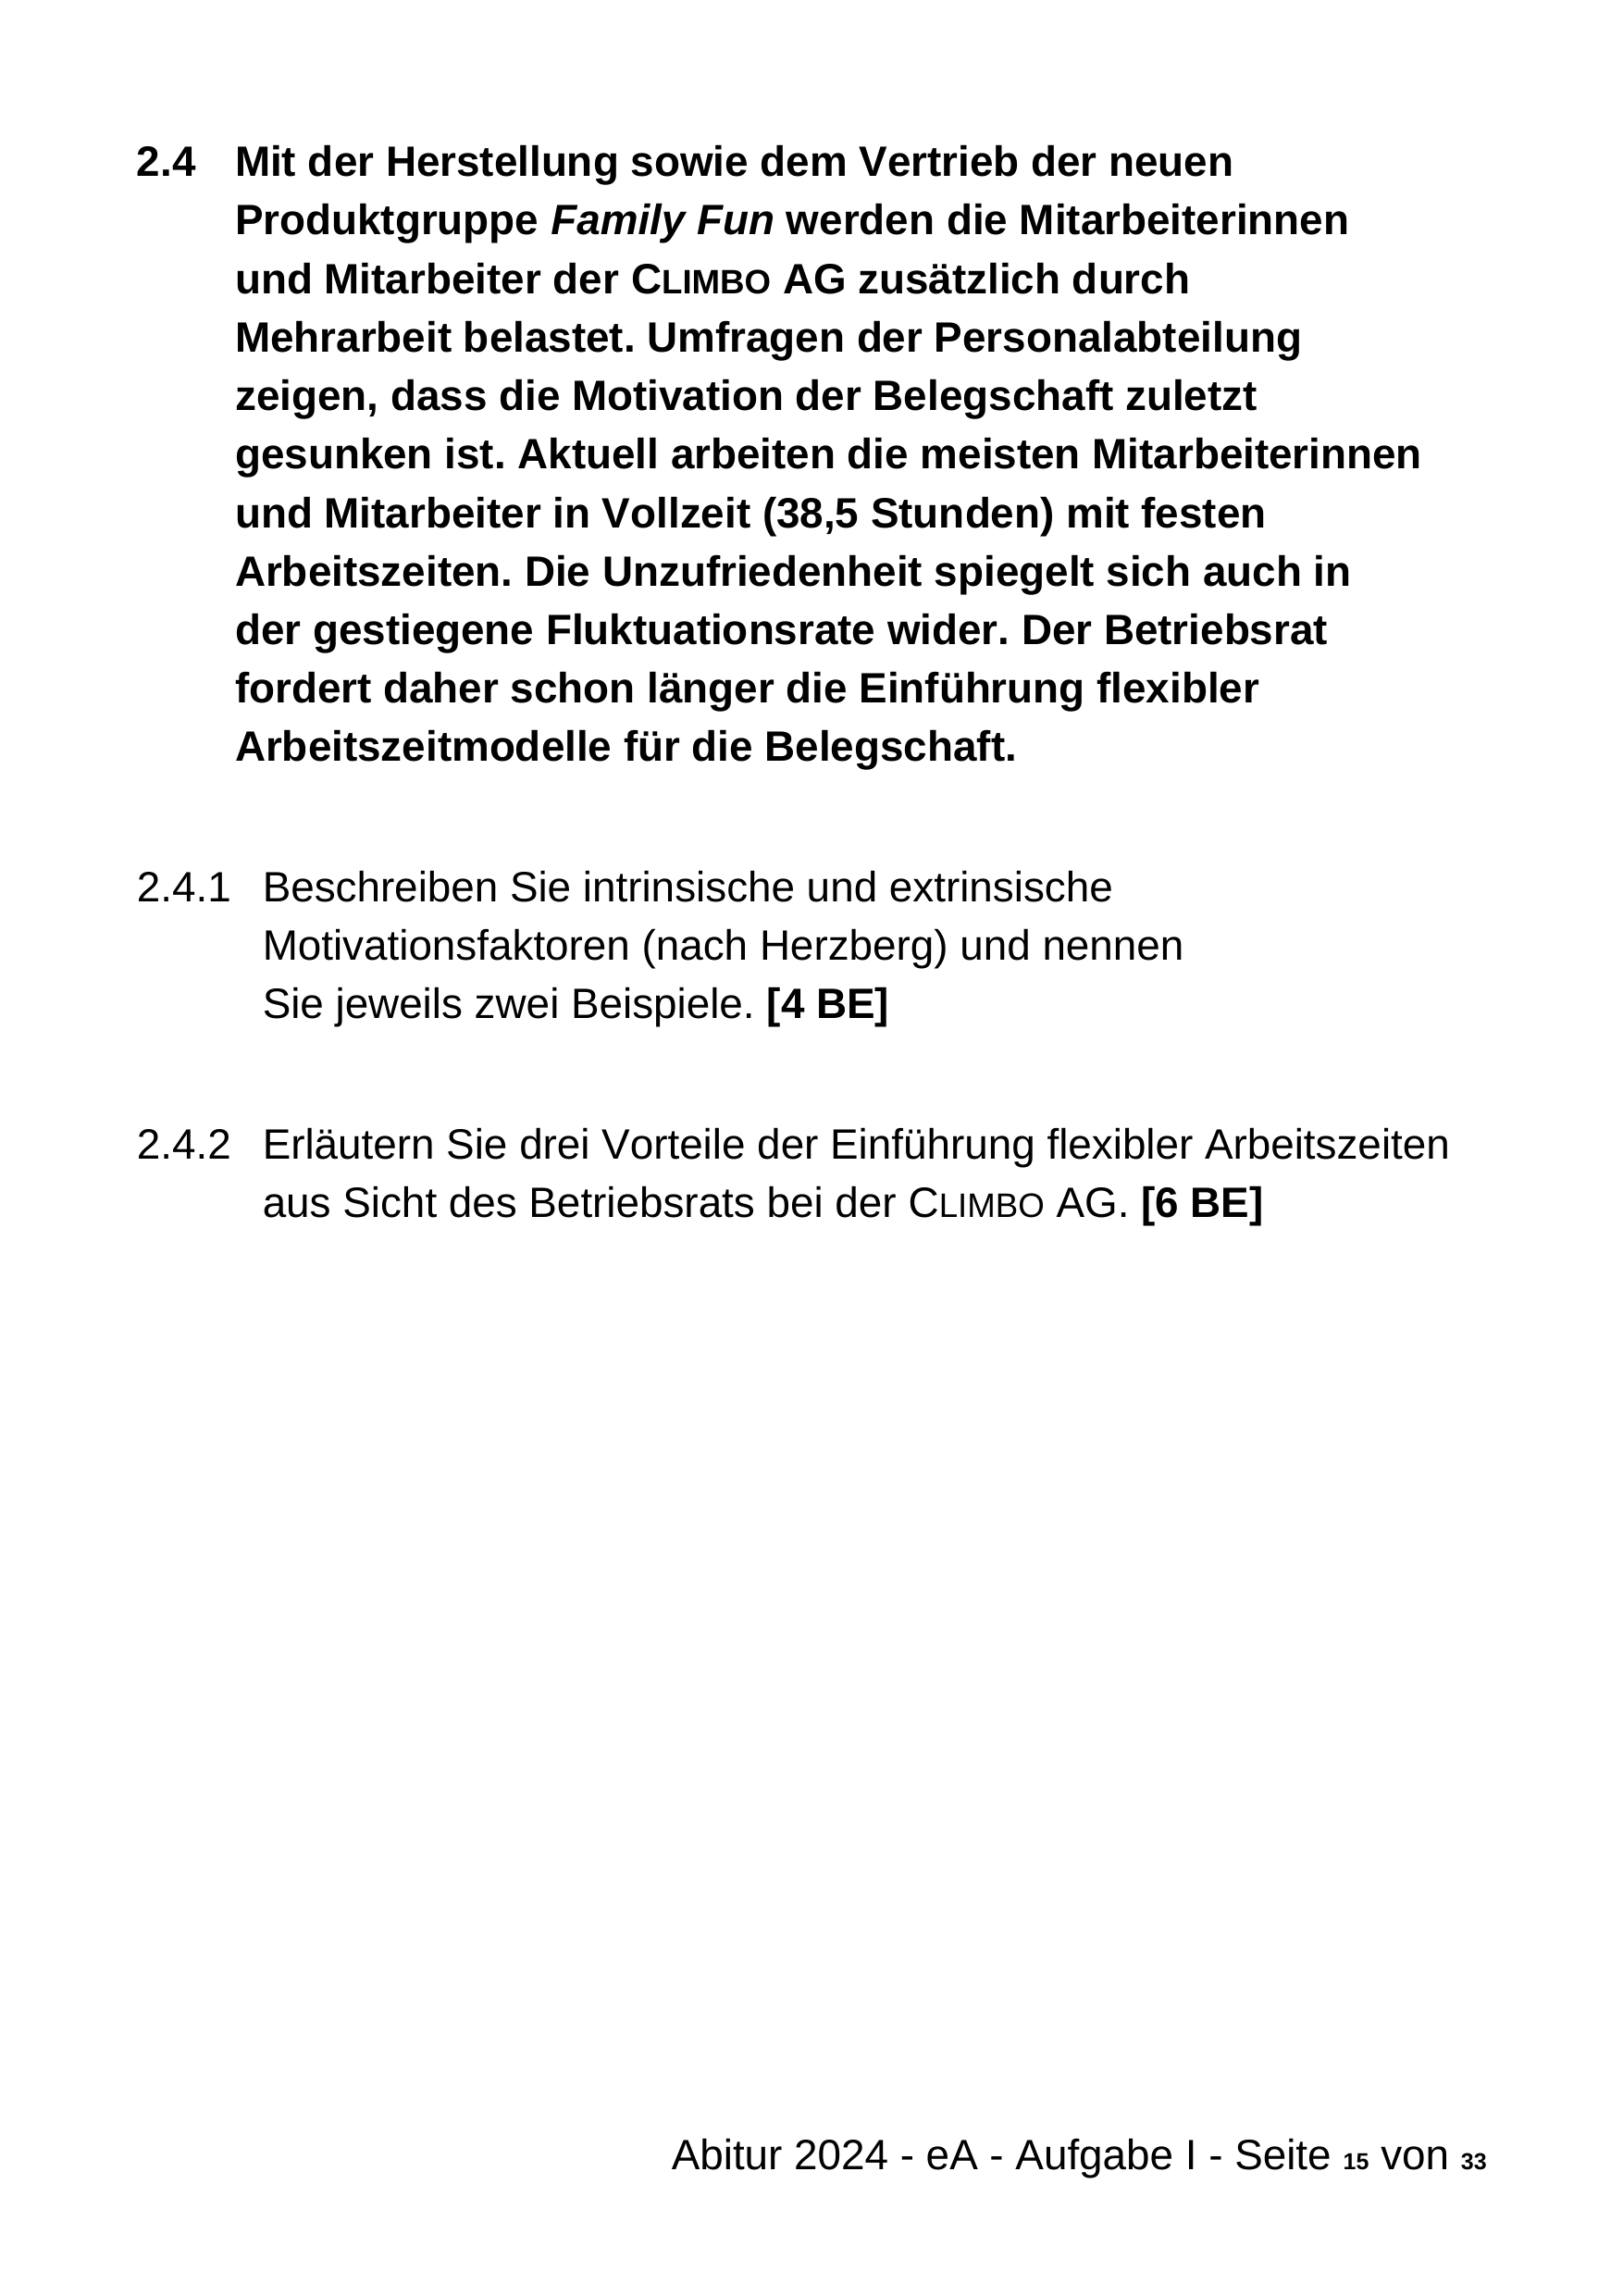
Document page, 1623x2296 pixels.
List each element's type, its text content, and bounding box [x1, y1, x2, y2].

list 2.4.2 Erläutern Sie drei Vorteile der Einführung flexibler Arbeitszeiten aus Sicht des Betriebsrats bei der Climbo AG. [6 BE] [137, 1119, 1486, 1226]
list 2.4 Mit der Herstellung sowie dem Vertrieb der neuen Produktgruppe Family Fun werden die Mitarbeiterinnen und Mitarbeiter der Climbo AG zusätzlich durch Mehrarbeit belastet. Umfragen der Personalabteilung zeigen, dass die Motivation der Belegschaft zuletzt gesunken ist. Aktuell arbeiten die meisten Mitarbeiterinnen und Mitarbeiter in Vollzeit (38,5 Stunden) mit festen Arbeitszeiten. Die Unzufriedenheit spiegelt sich auch in der gestiegene Fluktuationsrate wider. Der Betriebsrat fordert daher schon länger die Einführung flexibler Arbeitszeitmodelle für die Belegschaft. [137, 137, 1486, 771]
list 2.4.1 Beschreiben Sie intrinsische und extrinsische Motivationsfaktoren (nach Herzberg) und nennen Sie jeweils zwei Beispiele. [4 BE] [137, 862, 1486, 1028]
